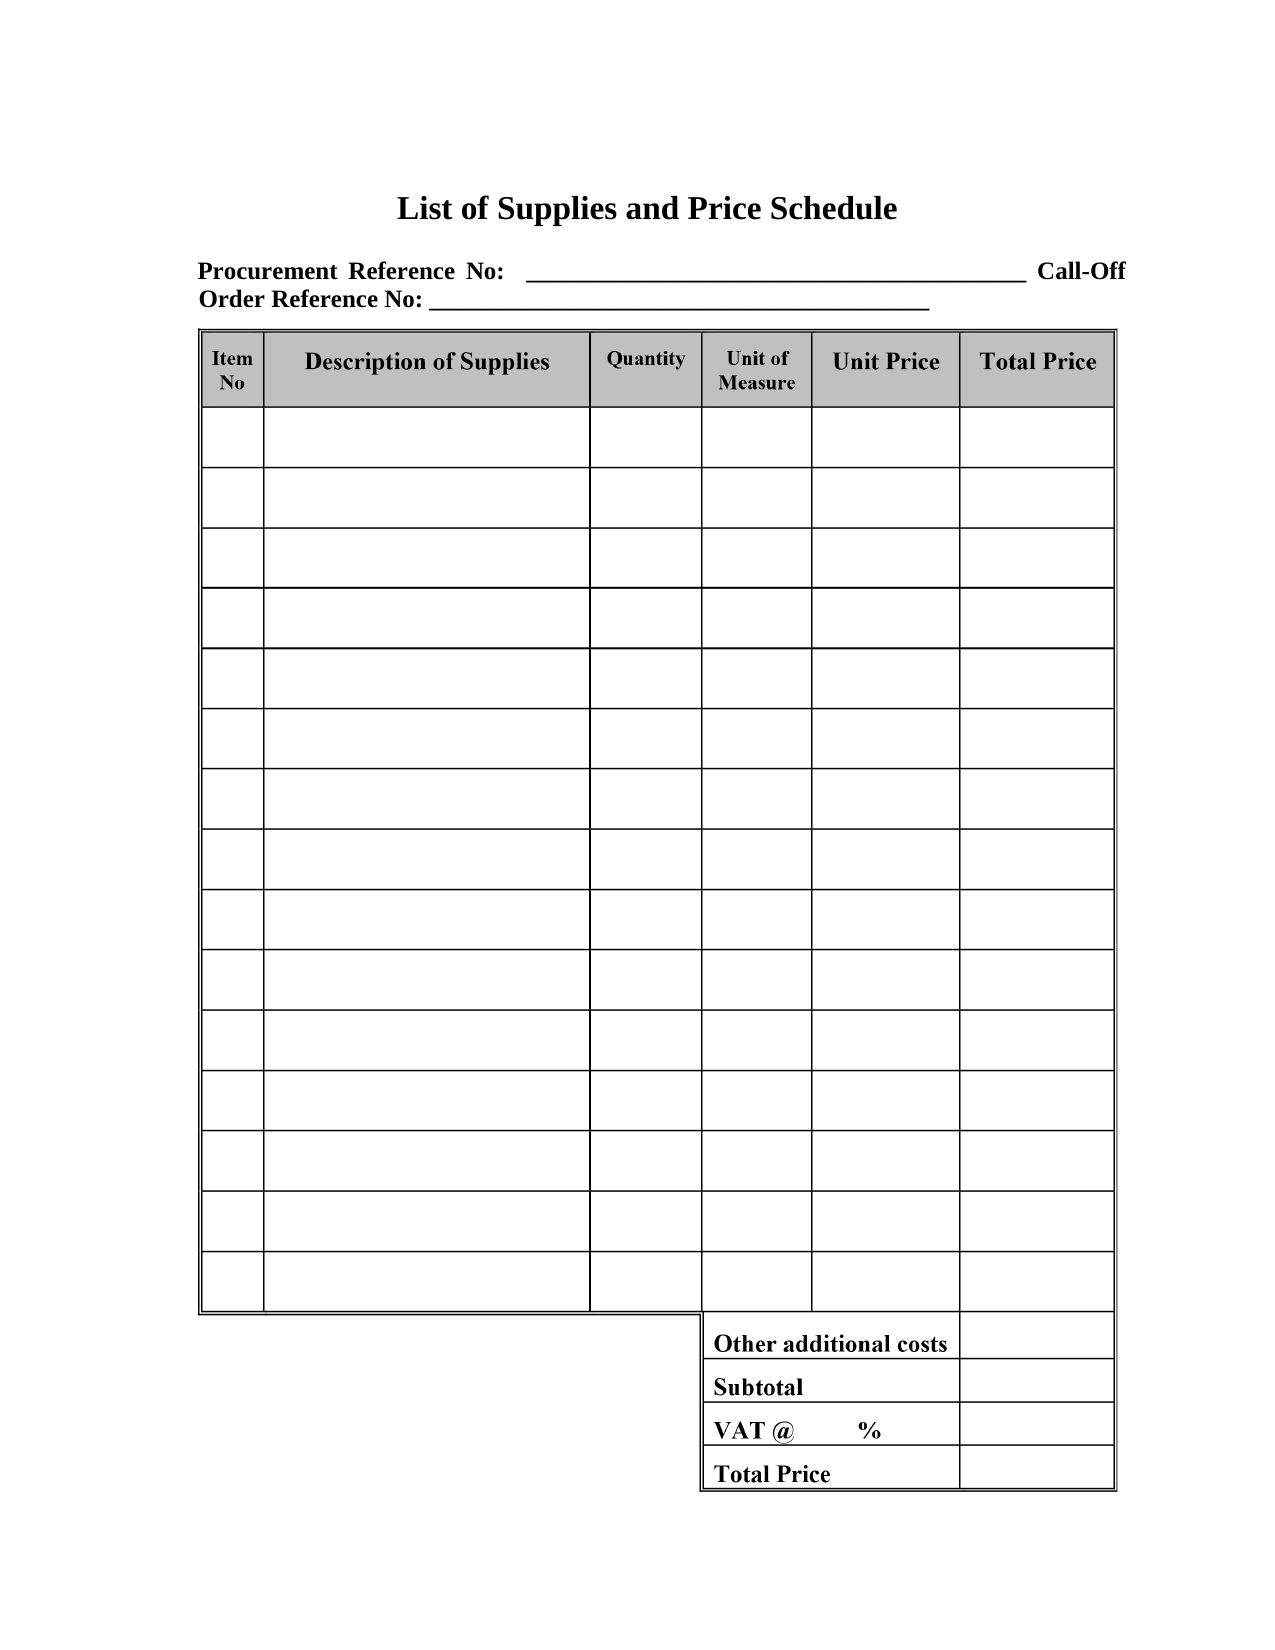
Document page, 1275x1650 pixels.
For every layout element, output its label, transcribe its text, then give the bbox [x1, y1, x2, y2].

picture [197, 327, 1118, 1492]
text Procurement Reference No: ________________________________________ Call-Off Order Reference No: ________________________________________ [197, 256, 1127, 313]
text List of Supplies and Price Schedule [397, 188, 1127, 227]
